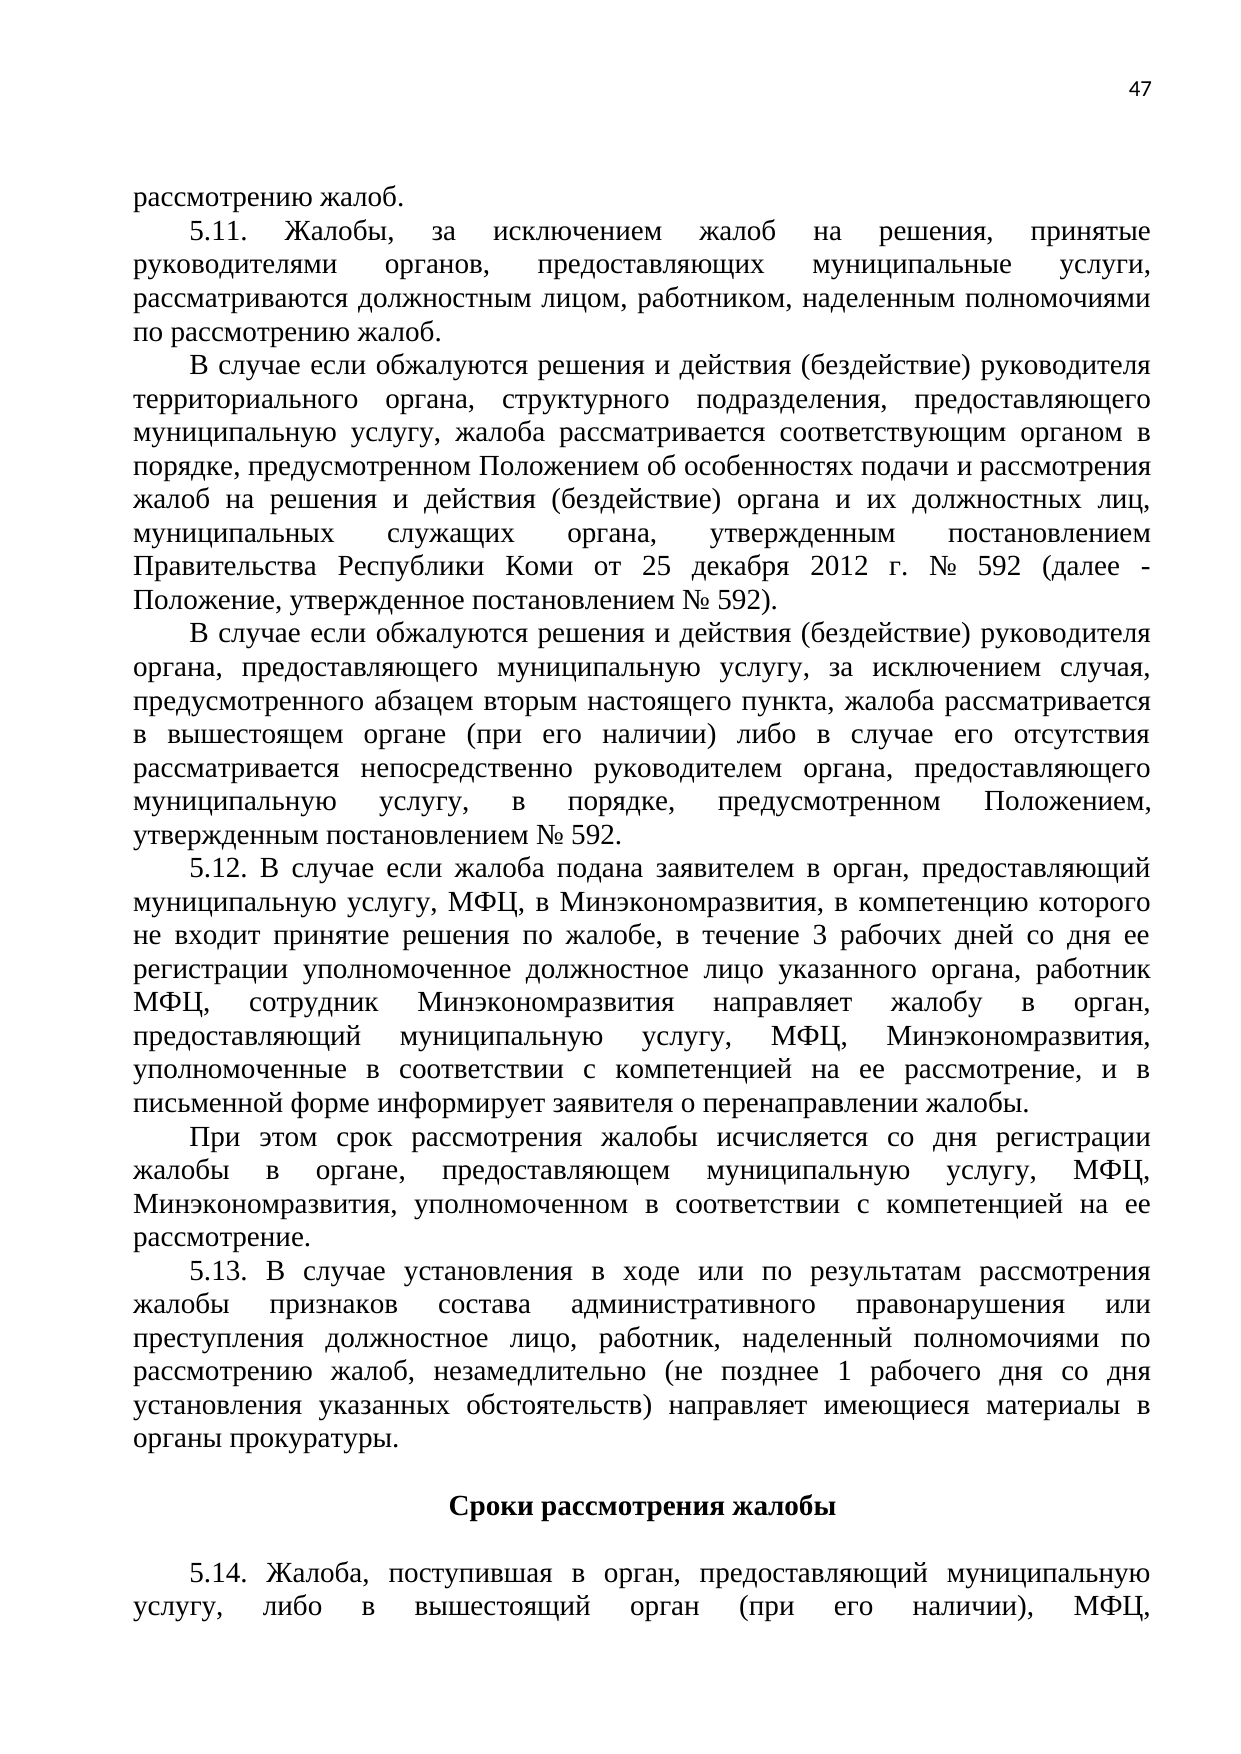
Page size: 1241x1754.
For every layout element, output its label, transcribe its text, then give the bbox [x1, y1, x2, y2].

text В случае если обжалуются решения и действия (бездействие) руководителя органа, предоставляющего муниципальную услугу, за исключением случая, предусмотренного абзацем вторым настоящего пункта, жалоба рассматривается в вышестоящем органе (при его наличии) либо в случае его отсутствия рассматривается непосредственно руководителем органа, предоставляющего муниципальную услугу, в порядке, предусмотренном Положением, утвержденным постановлением № 592. [133, 616, 1152, 850]
text Сроки рассмотрения жалобы [133, 1488, 1152, 1521]
text В случае если обжалуются решения и действия (бездействие) руководителя территориального органа, структурного подразделения, предоставляющего муниципальную услугу, жалоба рассматривается соответствующим органом в порядке, предусмотренном Положением об особенностях подачи и рассмотрения жалоб на решения и действия (бездействие) органа и их должностных лиц, муниципальных служащих органа, утвержденным постановлением Правительства Республики Коми от 25 декабря 2012 г. № 592 (далее - Положение, утвержденное постановлением № 592). [133, 347, 1152, 616]
text 5.13. В случае установления в ходе или по результатам рассмотрения жалобы признаков состава административного правонарушения или преступления должностное лицо, работник, наделенный полномочиями по рассмотрению жалоб, незамедлительно (не позднее 1 рабочего дня со дня установления указанных обстоятельств) направляет имеющиеся материалы в органы прокуратуры. [133, 1253, 1152, 1454]
text При этом срок рассмотрения жалобы исчисляется со дня регистрации жалобы в органе, предоставляющем муниципальную услугу, МФЦ, Минэкономразвития, уполномоченном в соответствии с компетенцией на ее рассмотрение. [133, 1119, 1152, 1253]
text 5.12. В случае если жалоба подана заявителем в орган, предоставляющий муниципальную услугу, МФЦ, в Минэкономразвития, в компетенцию которого не входит принятие решения по жалобе, в течение 3 рабочих дней со дня ее регистрации уполномоченное должностное лицо указанного органа, работник МФЦ, сотрудник Минэкономразвития направляет жалобу в орган, предоставляющий муниципальную услугу, МФЦ, Минэкономразвития, уполномоченные в соответствии с компетенцией на ее рассмотрение, и в письменной форме информирует заявителя о перенаправлении жалобы. [133, 850, 1152, 1119]
text 5.11. Жалобы, за исключением жалоб на решения, принятые руководителями органов, предоставляющих муниципальные услуги, рассматриваются должностным лицом, работником, наделенным полномочиями по рассмотрению жалоб. [133, 213, 1152, 347]
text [133, 179, 1152, 213]
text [133, 1555, 1152, 1622]
